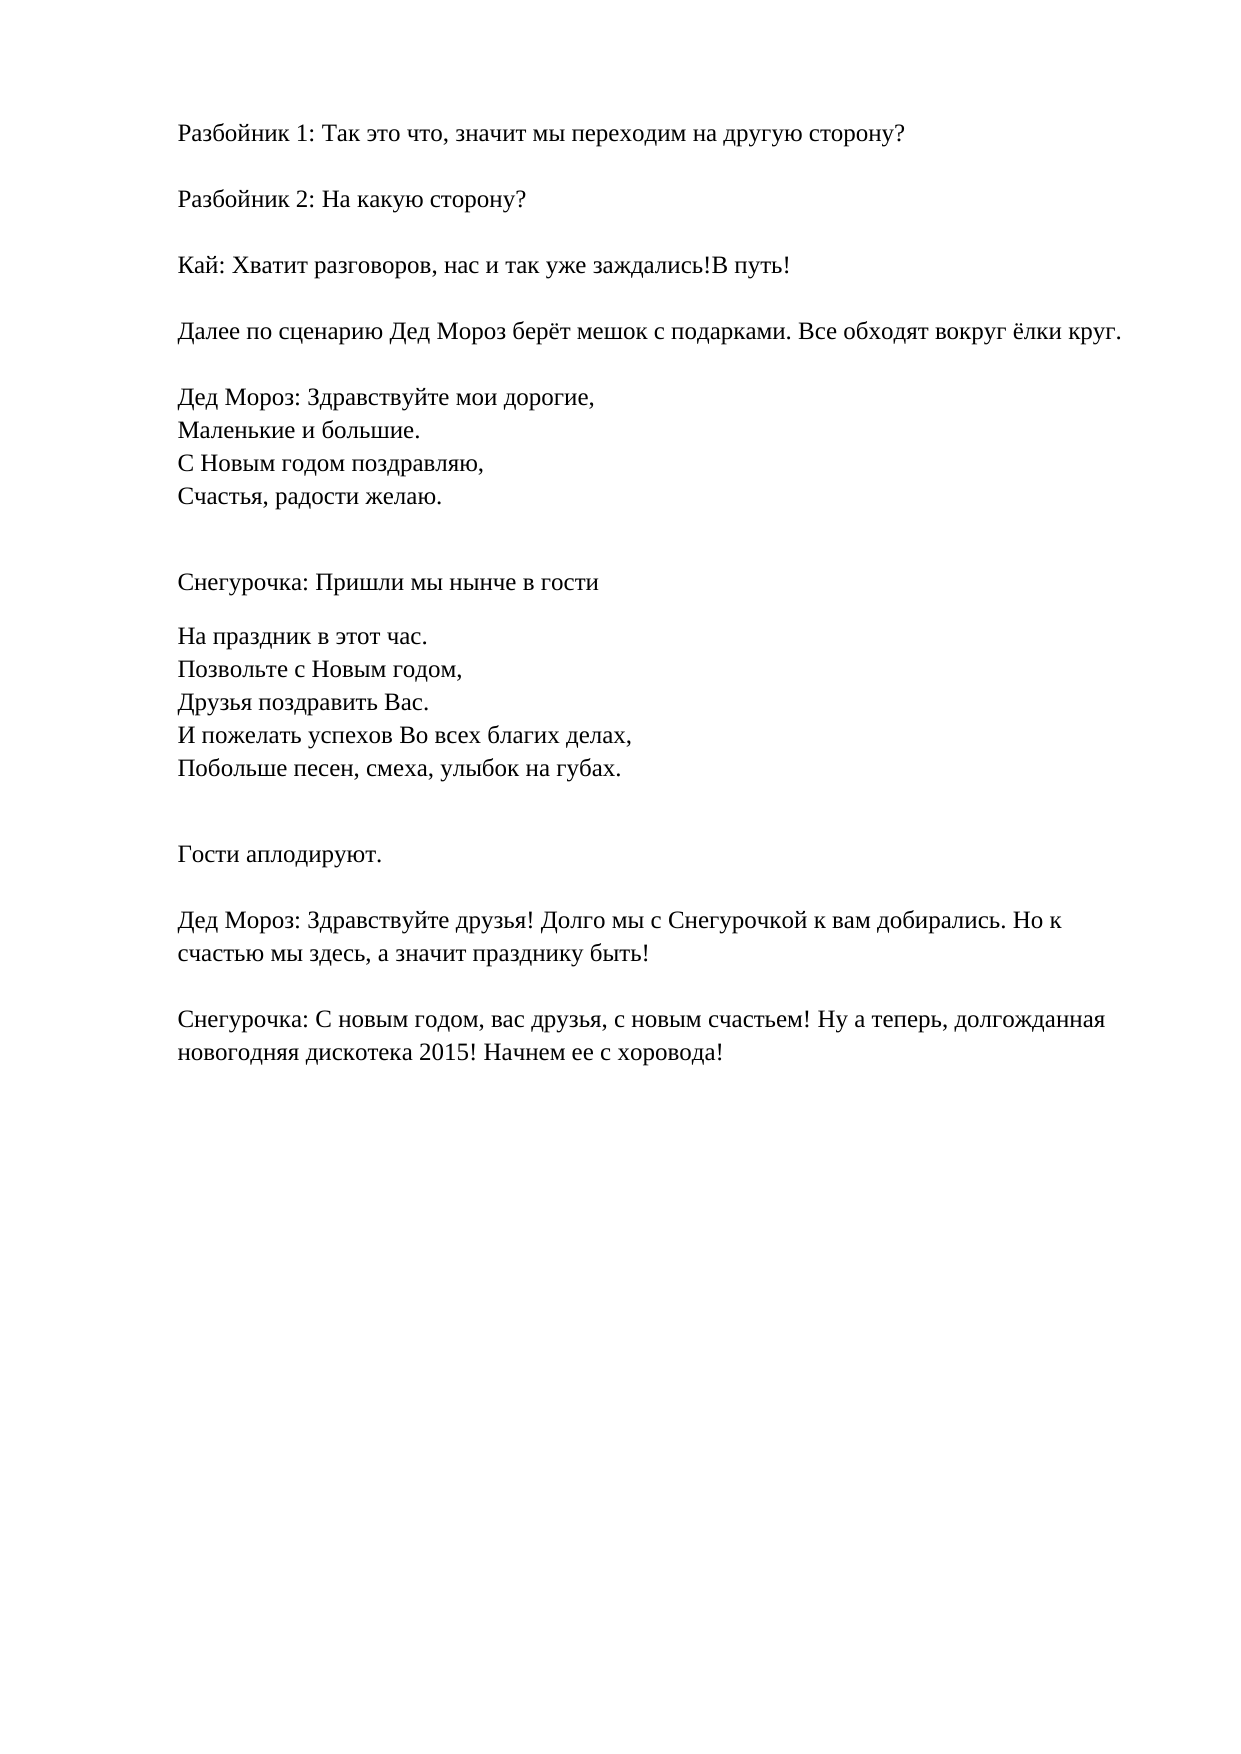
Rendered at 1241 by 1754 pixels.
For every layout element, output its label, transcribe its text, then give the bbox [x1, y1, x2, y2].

text На праздник в этот час. Позвольте с Новым годом, Друзья поздравить Вас. И пожелать успехов Во всех благих делах, Побольше песен, смеха, улыбок на губах. [177, 621, 1152, 814]
text Снегурочка: Пришли мы нынче в гости [177, 567, 1152, 596]
text Гости аплодируют. Дед Мороз: Здравствуйте друзья! Долго мы с Снегурочкой к вам добирались. Но к счастью мы здесь, а значит празднику быть! Снегурочка: С новым годом, вас друзья, с новым счастьем! Ну а теперь, долгожданная новогодняя дискотека 2015! Начнем ее с хоровода! [177, 839, 1152, 1131]
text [177, 118, 1152, 542]
